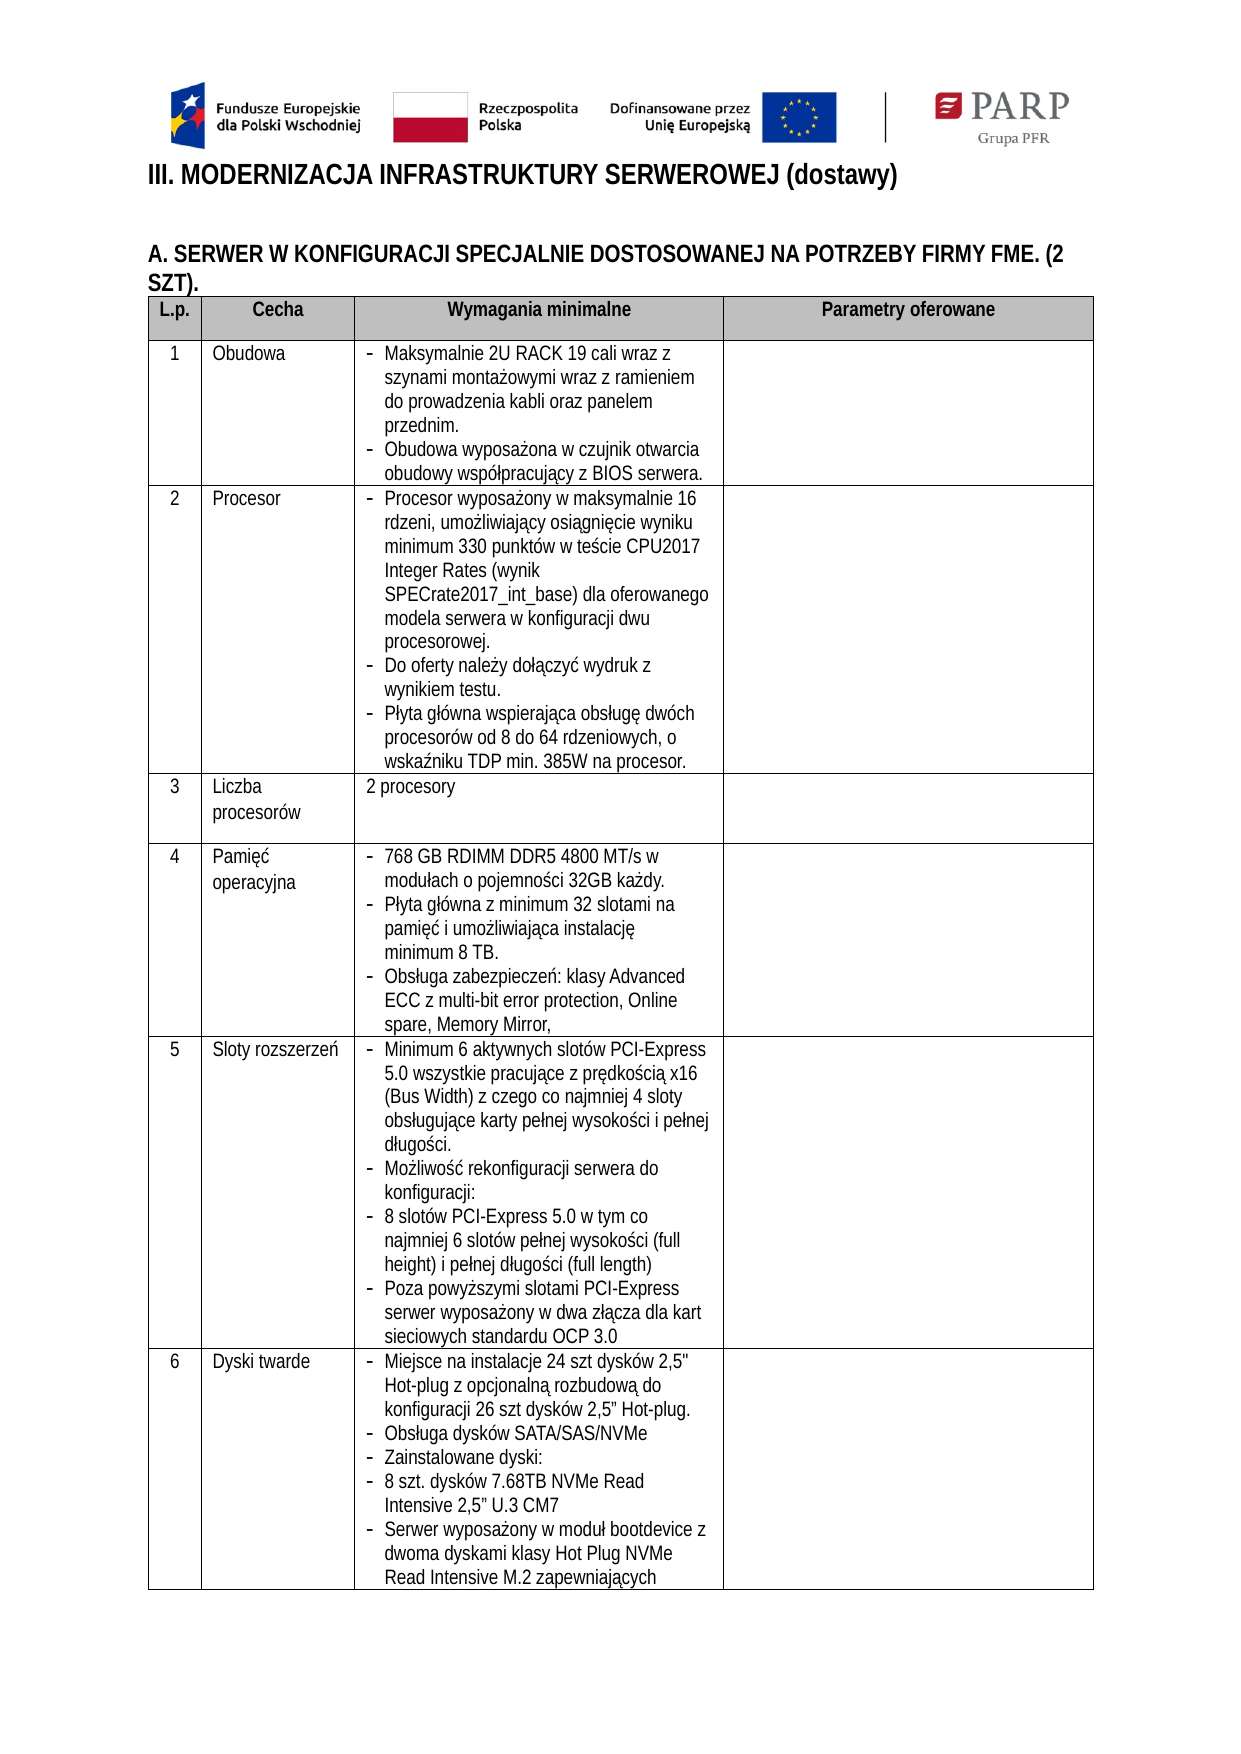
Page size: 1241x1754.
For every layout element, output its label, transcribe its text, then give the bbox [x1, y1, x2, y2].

table_header Wymagania minimalne [355, 297, 723, 340]
table_header Cecha [202, 297, 354, 340]
table_header Parametry oferowane [724, 297, 1093, 340]
table_cell Obudowa [202, 341, 354, 485]
table_cell Maksymalnie 2U RACK 19 cali wraz z szynami montażowymi wraz z ramieniem do prowadzenia kabli oraz panelem przednim. Obudowa wyposażona w czujnik otwarcia obudowy współpracujący z BIOS serwera. [355, 341, 723, 485]
table_cell 768 GB RDIMM DDR5 4800 MT/s w modułach o pojemności 32GB każdy. Płyta główna z minimum 32 slotami na pamięć i umożliwiająca instalację minimum 8 TB. Obsługa zabezpieczeń: klasy Advanced ECC z multi-bit error protection, Online spare, Memory Mirror, [355, 844, 723, 1036]
table_cell [724, 1037, 1093, 1348]
table_cell Pamięć operacyjna [202, 844, 354, 1036]
table_cell [724, 1349, 1093, 1589]
table_cell 5 [149, 1037, 201, 1348]
table_cell 3 [149, 774, 201, 843]
table_cell Liczba procesorów [202, 774, 354, 843]
table_cell [724, 844, 1093, 1036]
table_cell Minimum 6 aktywnych slotów PCI-Express 5.0 wszystkie pracujące z prędkością x16 (Bus Width) z czego co najmniej 4 sloty obsługujące karty pełnej wysokości i pełnej długości. Możliwość rekonfiguracji serwera do konfiguracji: 8 slotów PCI-Express 5.0 w tym co najmniej 6 slotów pełnej wysokości (full height) i pełnej długości (full length) Poza powyższymi slotami PCI-Express serwer wyposażony w dwa złącza dla kart sieciowych standardu OCP 3.0 [355, 1037, 723, 1348]
table_cell [724, 774, 1093, 843]
table_header L.p. [149, 297, 201, 340]
text III. MODERNIZACJA INFRASTRUKTURY SERWEROWEJ (dostawy) [148, 158, 1093, 191]
table_cell 2 [149, 486, 201, 773]
table_cell Procesor wyposażony w maksymalnie 16 rdzeni, umożliwiający osiągnięcie wyniku minimum 330 punktów w teście CPU2017 Integer Rates (wynik SPECrate2017_int_base) dla oferowanego modela serwera w konfiguracji dwu procesorowej. Do oferty należy dołączyć wydruk z wynikiem testu. Płyta główna wspierająca obsługę dwóch procesorów od 8 do 64 rdzeniowych, o wskaźniku TDP min. 385W na procesor. [355, 486, 723, 773]
table_cell 4 [149, 844, 201, 1036]
table_cell [724, 486, 1093, 773]
table_cell Dyski twarde [202, 1349, 354, 1589]
table_cell Procesor [202, 486, 354, 773]
text A. SERWER W KONFIGURACJI SPECJALNIE DOSTOSOWANEJ NA POTRZEBY FIRMY FME. (2 SZT). [148, 239, 1093, 296]
table_cell 2 procesory [355, 774, 723, 843]
table_cell 6 [149, 1349, 201, 1589]
table_cell Sloty rozszerzeń [202, 1037, 354, 1348]
picture [147, 73, 1093, 158]
table_cell 1 [149, 341, 201, 485]
table_cell [724, 341, 1093, 485]
